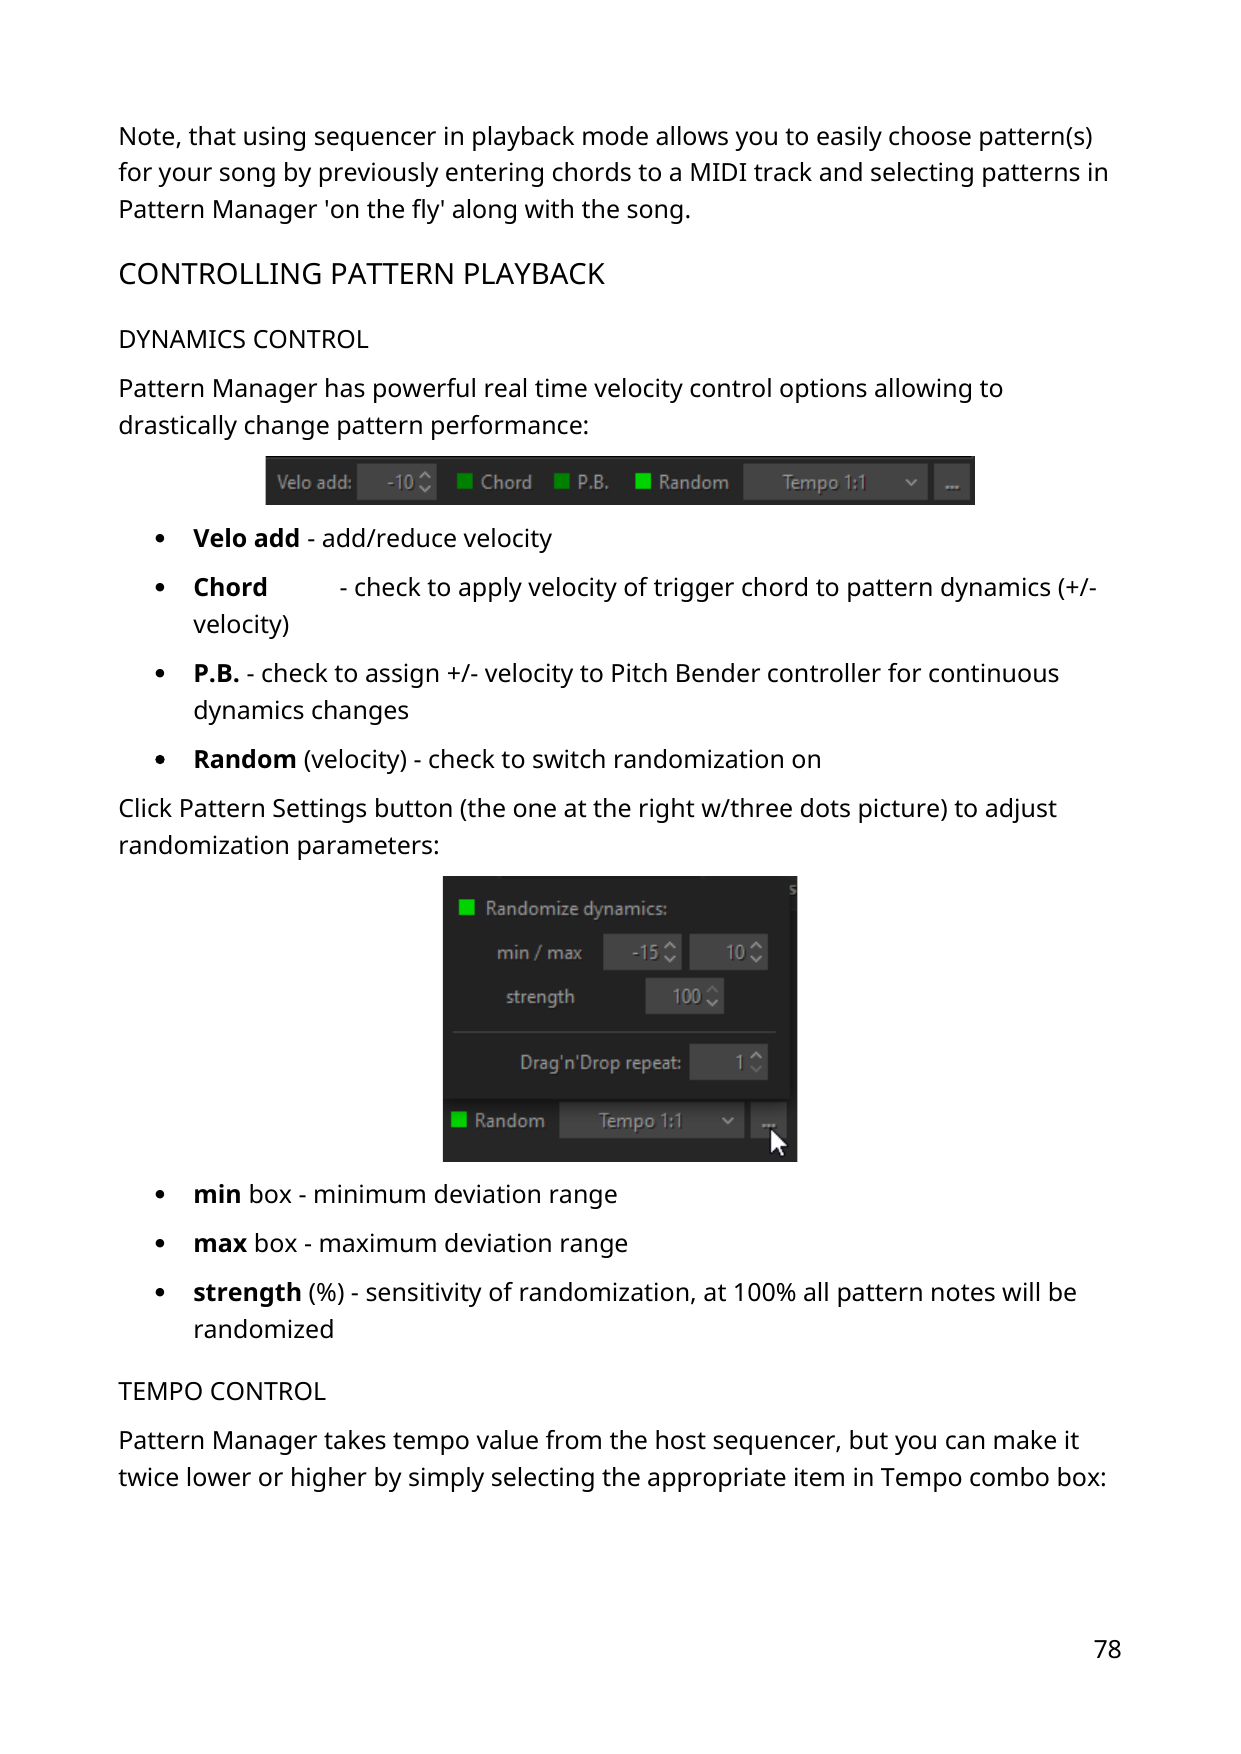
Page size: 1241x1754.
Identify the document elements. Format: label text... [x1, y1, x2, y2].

subtitle Controlling pattern playback [118, 253, 1122, 293]
list Velo add - add/reduce velocity [156, 520, 1122, 554]
list Chord - check to apply velocity of trigger chord to pattern dynamics (+/- velocity) [156, 569, 1122, 640]
picture [265, 456, 975, 505]
subtitle Dynamics control [118, 321, 1122, 355]
subtitle Tempo Control [118, 1373, 1122, 1408]
list strength (%) - sensitivity of randomization, at 100% all pattern notes will be randomized [156, 1275, 1122, 1346]
list max box - maximum deviation range [156, 1226, 1122, 1260]
list Random (velocity) - check to switch randomization on [156, 742, 1122, 776]
text Note, that using sequencer in playback mode allows you to easily choose pattern(s) for your song by previously entering chords to a MIDI track and selecting patterns in Pattern Manager 'on the fly' along with the song. [118, 118, 1122, 226]
list P.B. - check to assign +/- velocity to Pitch Bender controller for continuous dynamics changes [156, 656, 1122, 726]
picture [442, 876, 798, 1162]
text Pattern Manager has powerful real time velocity control options allowing to drastically change pattern performance: [118, 371, 1122, 441]
list min box - minimum deviation range [156, 1176, 1122, 1211]
text Click Pattern Settings button (the one at the right w/three dots picture) to adjust randomization parameters: [118, 791, 1122, 862]
text Pattern Manager takes tempo value from the host sequencer, but you can make it twice lower or higher by simply selecting the appropriate item in Tempo combo box: [118, 1423, 1122, 1494]
